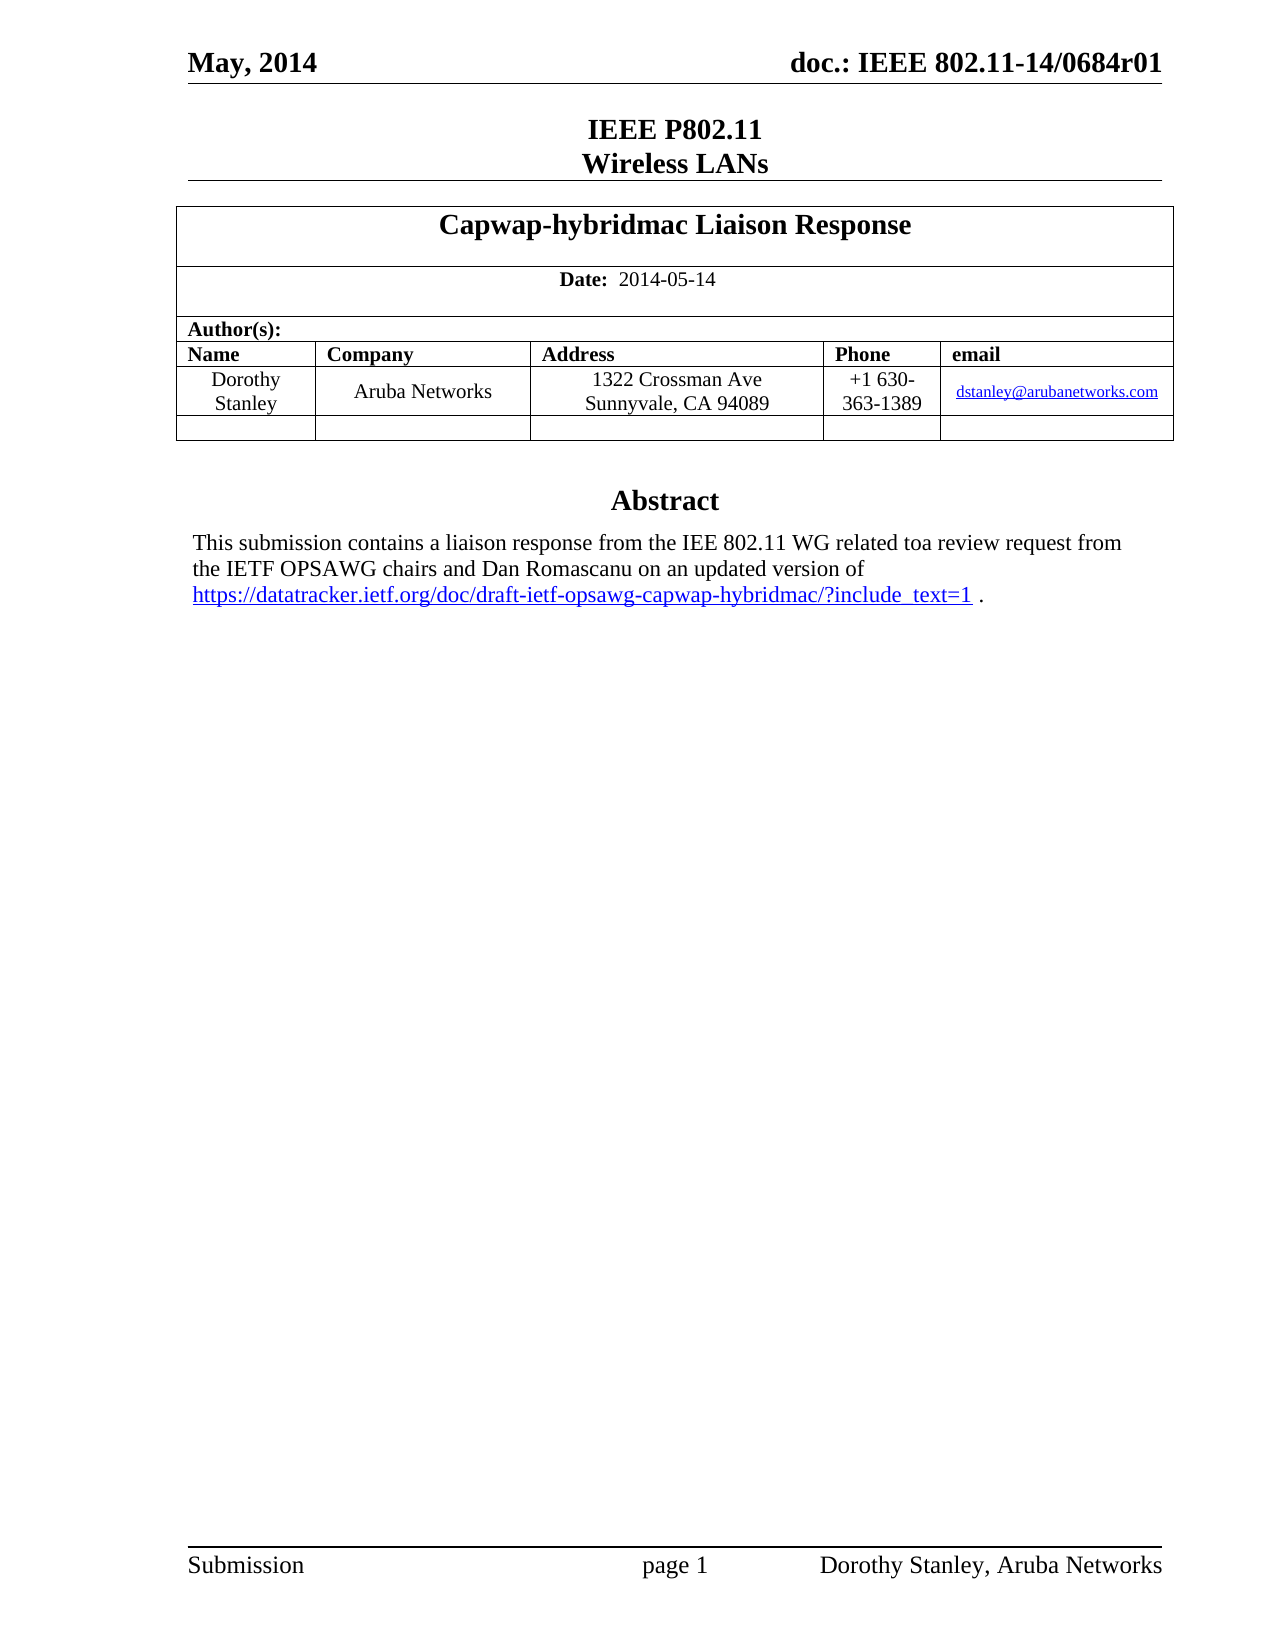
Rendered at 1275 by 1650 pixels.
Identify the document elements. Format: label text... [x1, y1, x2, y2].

table_cell email [941, 342, 1173, 366]
table_cell 1322 Crossman Ave Sunnyvale, CA 94089 [531, 367, 823, 415]
table_cell Company [316, 342, 530, 366]
table_cell +1 630-363-1389 [824, 367, 940, 415]
table_cell dstanley@arubanetworks.com [941, 367, 1173, 415]
table_cell Dorothy Stanley [177, 367, 315, 415]
table_cell [177, 416, 315, 440]
table_cell Aruba Networks [316, 367, 530, 415]
table_header Capwap-hybridmac Liaison Response [177, 207, 1173, 266]
table_cell Author(s): [177, 317, 1173, 341]
text IEEE P802.11 Wireless LANs [187, 112, 1162, 181]
table_cell [531, 416, 823, 440]
table_cell Date: 2014-05-14 [177, 267, 1173, 316]
table_cell [824, 416, 940, 440]
table_cell Address [531, 342, 823, 366]
table_cell Phone [824, 342, 940, 366]
table_cell Name [177, 342, 315, 366]
table_cell [316, 416, 530, 440]
table_cell [941, 416, 1173, 440]
